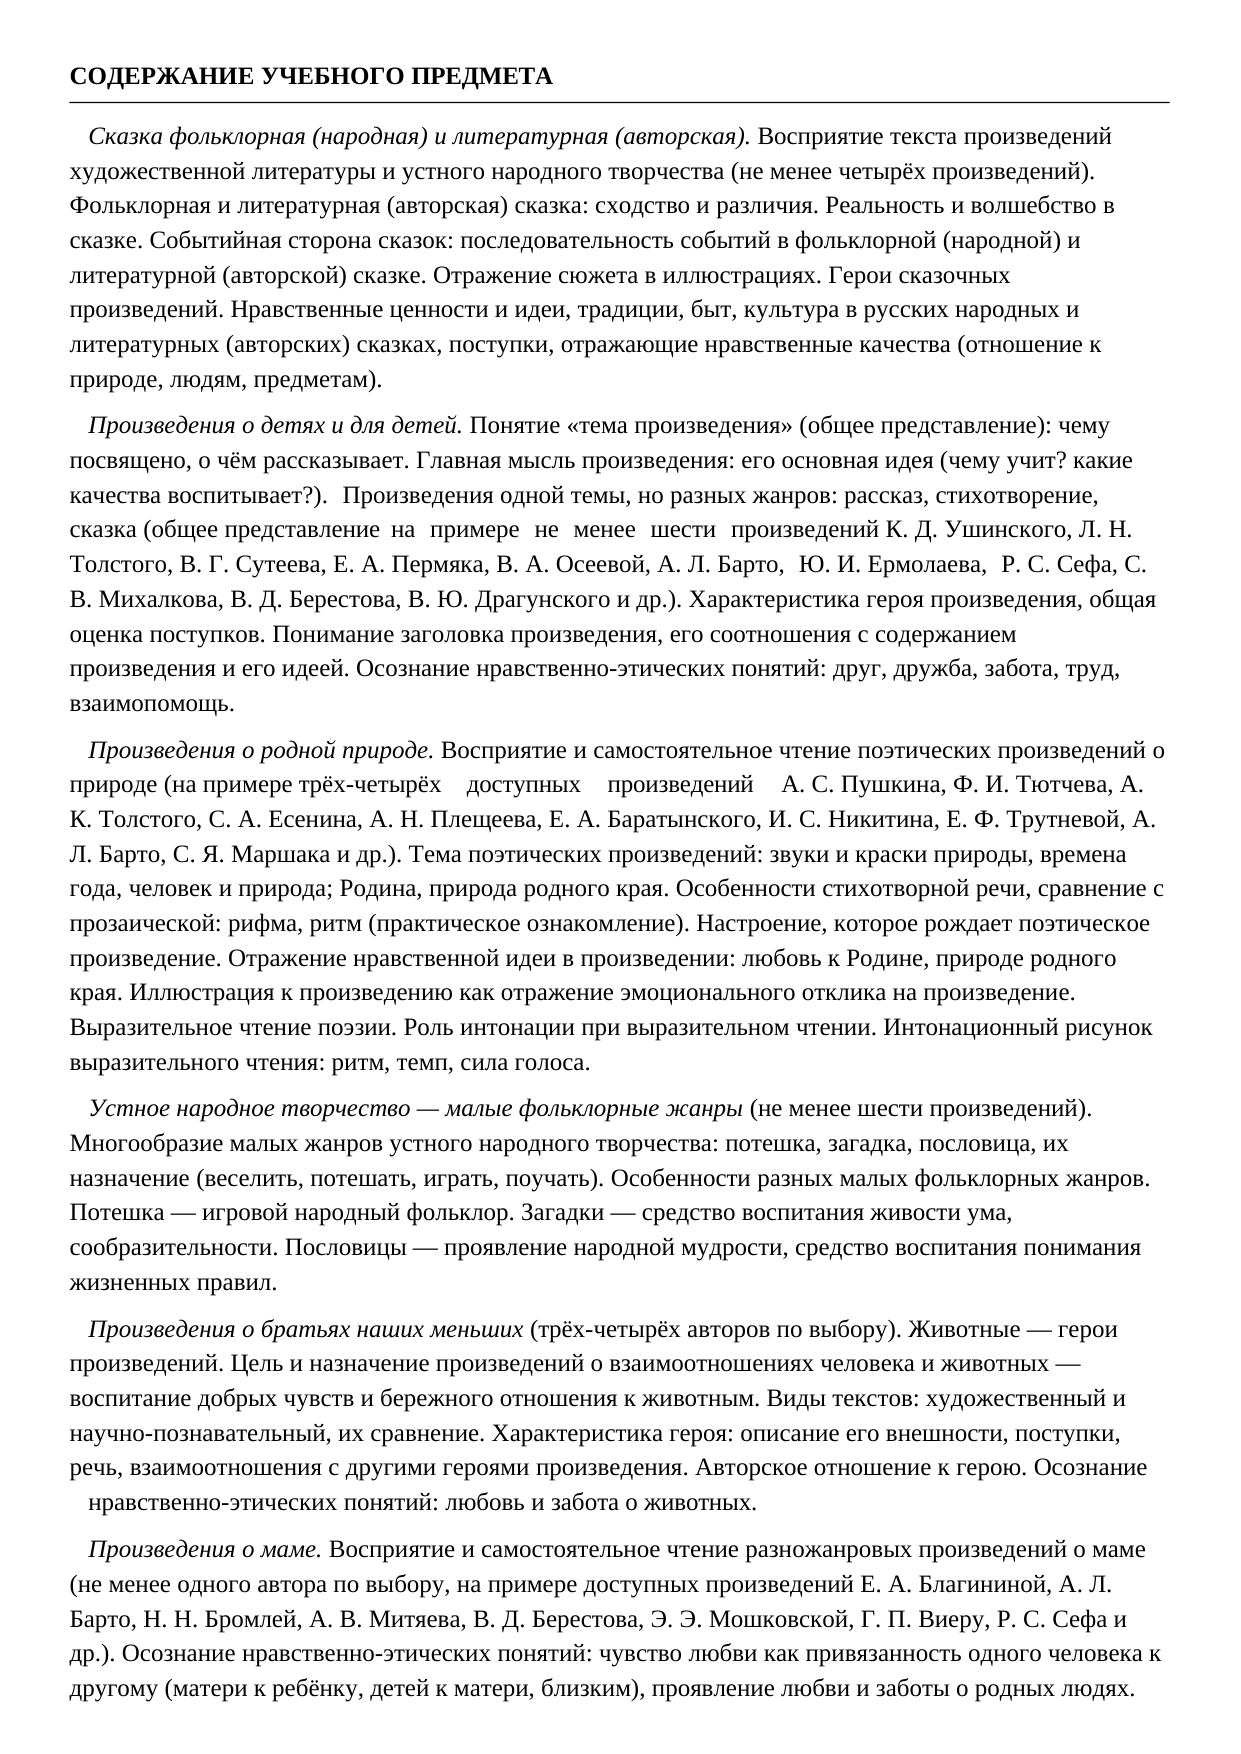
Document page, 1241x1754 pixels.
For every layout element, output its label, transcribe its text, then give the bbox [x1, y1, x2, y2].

text Произведения о братьях наших меньших (трёх-четырёх авторов по выбору). Животные — герои произведений. Цель и назначение произведений о взаимоотношениях человека и животных — воспитание добрых чувств и бережного отношения к животным. Виды текстов: художественный и научно-познавательный, их сравнение. Характеристика героя: описание его внешности, поступки, речь, взаимоотношения с другими героями произведения. Авторское отношение к герою. Осознание [69, 1314, 1148, 1481]
text Выразительное чтение поэзии. Роль интонации при выразительном чтении. Интонационный рисунок выразительного чтения: ритм, темп, сила голоса. [69, 1012, 1182, 1076]
text Сказка фольклорная (народная) и литературная (авторская). Восприятие текста произведений художественной литературы и устного народного творчества (не менее четырёх произведений). Фольклорная и литературная (авторская) сказка: сходство и различия. Реальность и волшебство в сказке. Событийная сторона сказок: последовательность событий в фольклорной (народной) и литературной (авторской) сказке. Отражение сюжета в иллюстрациях. Герои сказочных произведений. Нравственные ценности и идеи, традиции, быт, культура в русских народных и литературных (авторских) сказках, поступки, отражающие нравственные качества (отношение к природе, людям, предметам). [69, 121, 1164, 393]
text Произведения о родной природе. Восприятие и самостоятельное чтение поэтических произведений о природе (на примере трёх-четырёх доступных произведений А. С. Пушкина, Ф. И. Тютчева, А. К. Толстого, С. А. Есенина, А. Н. Плещеева, Е. А. Баратынского, И. С. Никитина, Е. Ф. Трутневой, А. Л. Барто, С. Я. Маршака и др.). Тема поэтических произведений: звуки и краски природы, времена года, человек и природа; Родина, природа родного края. Особенности стихотворной речи, сравнение с прозаической: рифма, ритм (практическое ознакомление). Настроение, которое рождает поэтическое произведение. Отражение нравственной идеи в произведении: любовь к Родине, природе родного края. Иллюстрация к произведению как отражение эмоционального отклика на произведение. [69, 735, 1165, 1006]
subtitle СОДЕРЖАНИЕ УЧЕБНОГО ПРЕДМЕТА [69, 61, 1182, 90]
text Произведения о детях и для детей. Понятие «тема произведения» (общее представление): чему посвящено, о чём рассказывает. Главная мысль произведения: его основная идея (чему учит? какие качества воспитывает?). Произведения одной темы, но разных жанров: рассказ, стихотворение, сказка (общее представление на примере не менее шести произведений К. Д. Ушинского, Л. Н. Толстого, В. Г. Сутеева, Е. А. Пермяка, В. А. Осеевой, А. Л. Барто, Ю. И. Ермолаева, Р. С. Сефа, С. В. Михалкова, В. Д. Берестова, В. Ю. Драгунского и др.). Характеристика героя произведения, общая оценка поступков. Понимание заголовка произведения, его соотношения с содержанием произведения и его идеей. Осознание нравственно-этических понятий: друг, дружба, забота, труд, взаимопомощь. [69, 411, 1169, 717]
text Произведения о маме. Восприятие и самостоятельное чтение разножанровых произведений о маме (не менее одного автора по выбору, на примере доступных произведений Е. А. Благининой, А. Л. Барто, Н. Н. Бромлей, А. В. Митяева, В. Д. Берестова, Э. Э. Мошковской, Г. П. Виеру, Р. С. Сефа и др.). Осознание нравственно-этических понятий: чувство любви как привязанность одного человека к другому (матери к ребёнку, детей к матери, близким), проявление любви и заботы о родных людях. [69, 1534, 1164, 1702]
text Устное народное творчество — малые фольклорные жанры (не менее шести произведений). Многообразие малых жанров устного народного творчества: потешка, загадка, пословица, их назначение (веселить, потешать, играть, поучать). Особенности разных малых фольклорных жанров. Потешка — игровой народный фольклор. Загадки — средство воспитания живости ума, сообразительности. Пословицы — проявление народной мудрости, средство воспитания понимания жизненных правил. [69, 1093, 1182, 1296]
text нравственно-этических понятий: любовь и забота о животных. [88, 1487, 1182, 1516]
